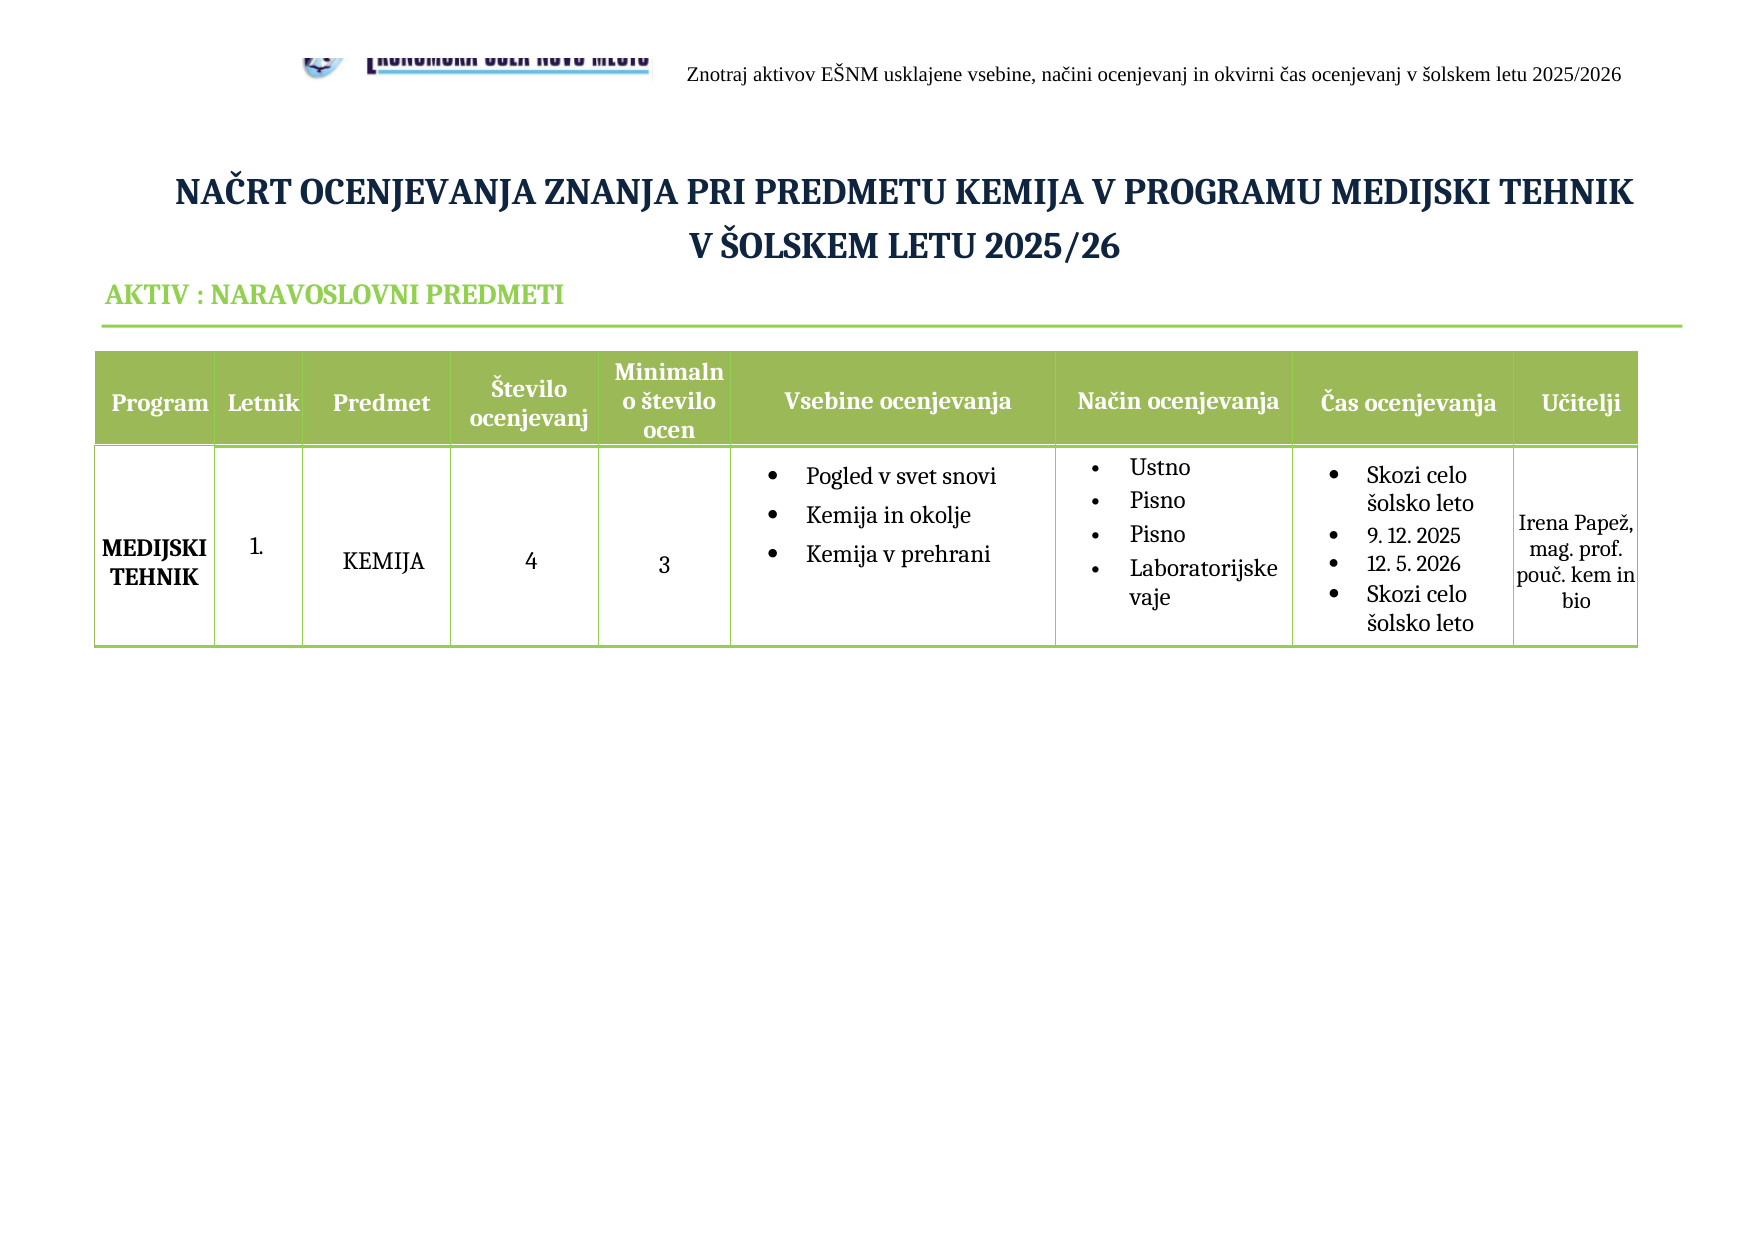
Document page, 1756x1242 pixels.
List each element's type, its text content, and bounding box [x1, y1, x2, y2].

table_header Program [95, 351, 214, 444]
table_header Število ocenjevanj [451, 351, 598, 444]
title NAČRT OCENJEVANJA ZNANJA PRI PREDMETU KEMIJA V PROGRAMU MEDIJSKI TEHNIK [104, 171, 1705, 214]
table_header Vsebine ocenjevanja [731, 351, 1055, 444]
table_cell 1. [215, 448, 302, 645]
table_cell Irena Papež, mag. prof. pouč. kem in bio [1514, 448, 1637, 645]
table_header Minimalno število ocen [599, 351, 730, 444]
table_header Učitelji [1514, 351, 1638, 444]
table_cell Pogled v svet snovi Kemija in okolje Kemija v prehrani [731, 448, 1055, 645]
table_header Predmet [303, 351, 450, 444]
table_header Način ocenjevanja [1056, 351, 1292, 444]
table_cell 4 [451, 448, 598, 645]
table_header Čas ocenjevanja [1293, 351, 1513, 444]
title V ŠOLSKEM LETU 2025/26 [104, 225, 1705, 268]
table_header Letnik [215, 351, 302, 444]
table_cell Skozi celo šolsko leto 9. 12. 2025 12. 5. 2026 Skozi celo šolsko leto [1293, 448, 1513, 645]
table_cell 3 [599, 448, 730, 645]
title AKTIV : NARAVOSLOVNI PREDMETI [104, 278, 1705, 312]
table_cell Ustno Pisno Pisno Laboratorijske vaje [1056, 448, 1292, 645]
table_cell KEMIJA [303, 448, 450, 645]
table_cell MEDIJSKI TEHNIK [95, 446, 214, 645]
